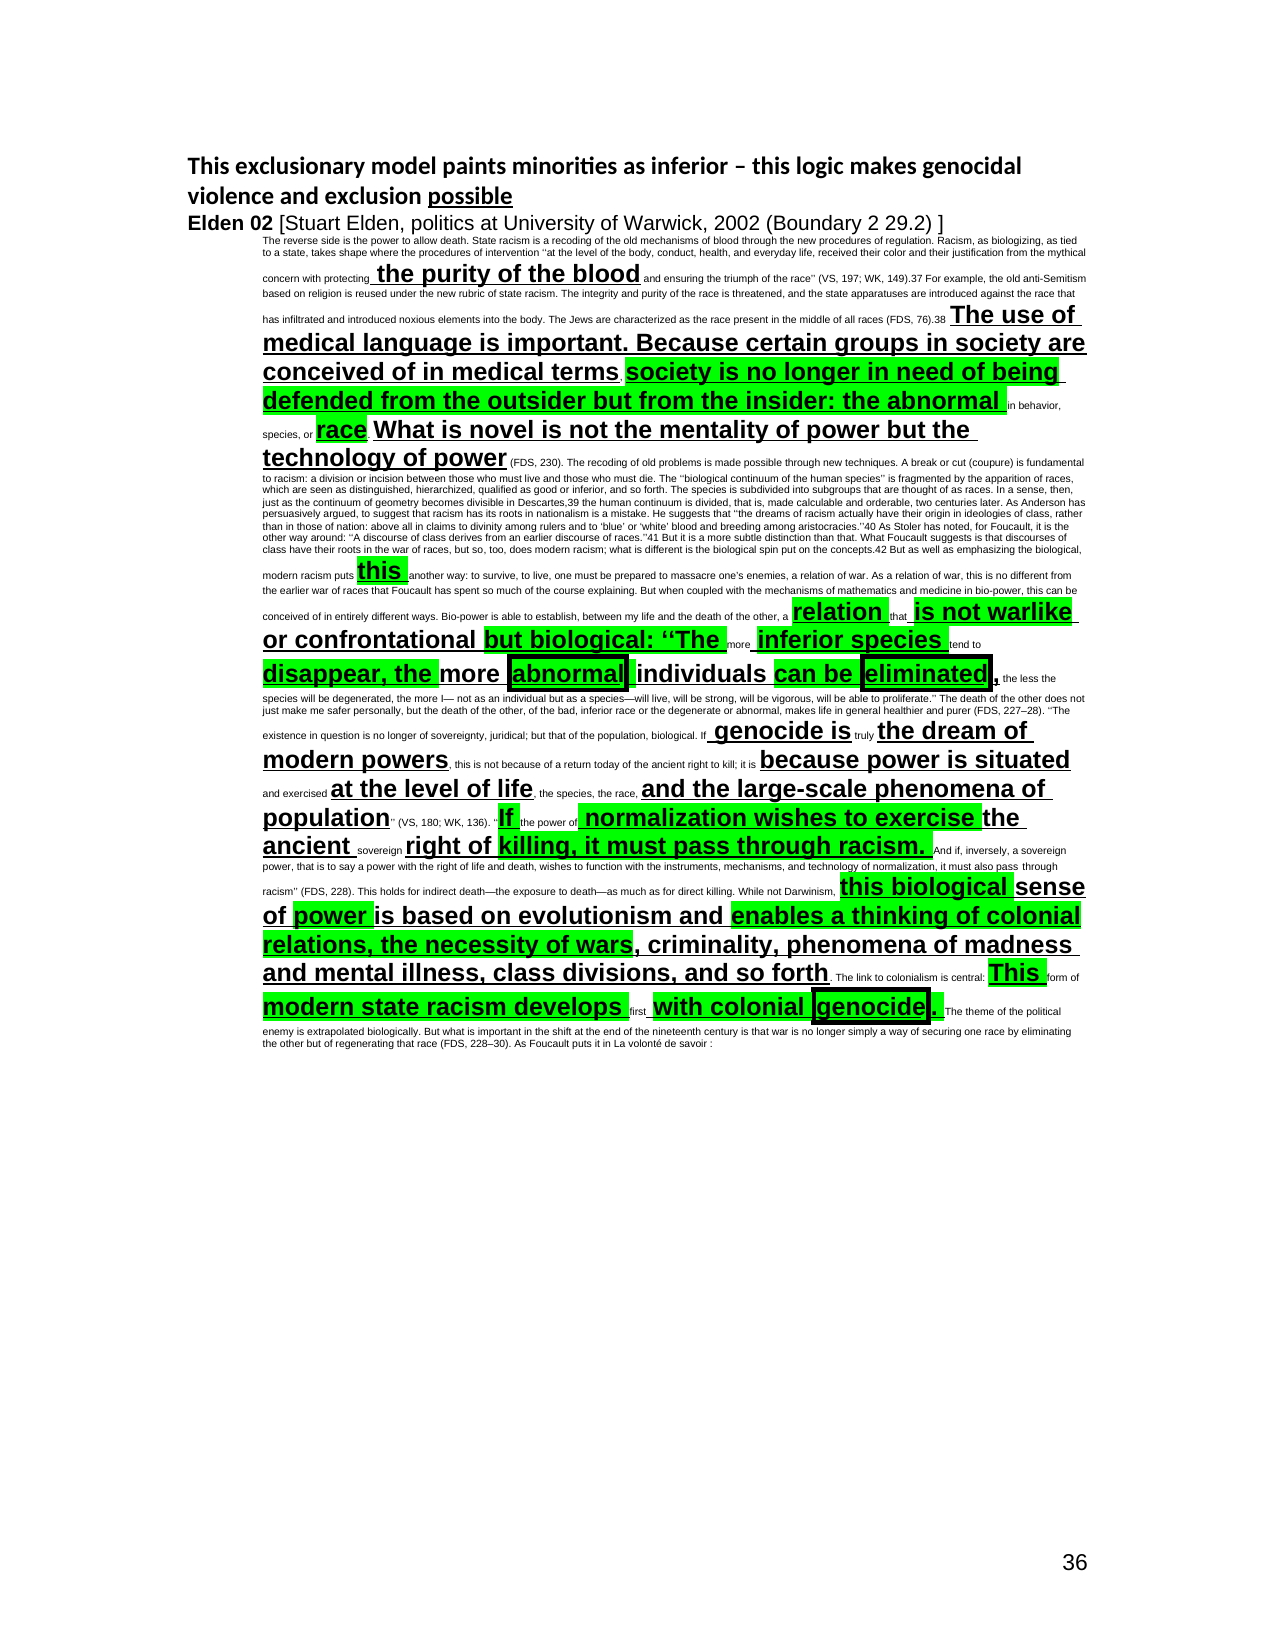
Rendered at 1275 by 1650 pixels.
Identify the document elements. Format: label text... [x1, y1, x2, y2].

text Elden 02 [Stuart Elden, politics at University of Warwick, 2002 (Boundary 2 29.2) ] [187, 211, 1087, 235]
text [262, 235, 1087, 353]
text The reverse side is the power to allow death. State racism is a recoding of the old mechanisms of blood through the new procedures of regulation. Racism, as biologizing, as tied to a state, takes shape where the procedures of intervention ‘‘at the level of the body, conduct, health, and everyday life, received their color and their justification from the mythical concern with protecting the purity of the blood and ensuring the triumph of the race’’ (VS, 197; WK, 149).37 For example, the old anti-Semitism based on religion is reused under the new rubric of state racism. The integrity and purity of the race is threatened, and the state apparatuses are introduced against the race that has infiltrated and introduced noxious elements into the body. The Jews are characterized as the race present in the middle of all races (FDS, 76).38 The use of medical language is important. Because certain groups in society are conceived of in medical terms, society is no longer in need of being defended from the outsider but from the insider: the abnormal in behavior, species, or race. What is novel is not the mentality of power but the technology of power (FDS, 230). The recoding of old problems is made possible through new techniques. A break or cut (coupure) is fundamental to racism: a division or incision between those who must live and those who must die. The ‘‘biological continuum of the human species’’ is fragmented by the apparition of races, which are seen as distinguished, hierarchized, qualified as good or inferior, and so forth. The species is subdivided into subgroups that are thought of as races. In a sense, then, just as the continuum of geometry becomes divisible in Descartes,39 the human continuum is divided, that is, made calculable and orderable, two centuries later. As Anderson has persuasively argued, to suggest that racism has its roots in nationalism is a mistake. He suggests that ‘‘the dreams of racism actually have their origin in ideologies of class, rather than in those of nation: above all in claims to divinity among rulers and to ‘blue’ or ‘white’ blood and breeding among aristocracies.’’40 As Stoler has noted, for Foucault, it is the other way around: ‘‘A discourse of class derives from an earlier discourse of races.’’41 But it is a more subtle distinction than that. What Foucault suggests is that discourses of class have their roots in the war of races, but so, too, does modern racism; what is different is the biological spin put on the concepts.42 But as well as emphasizing the biological, modern racism puts this another way: to survive, to live, one must be prepared to massacre one’s enemies, a relation of war. As a relation of war, this is no different from the earlier war of races that Foucault has spent so much of the course explaining. But when coupled with the mechanisms of mathematics and medicine in bio-power, this can be conceived of in entirely different ways. Bio-power is able to establish, between my life and the death of the other, a relation that is not warlike or confrontational but biological: ‘‘The more inferior species tend to disappear, the more abnormal individuals can be eliminated, the less the species will be degenerated, the more I— not as an individual but as a species—will live, will be strong, will be vigorous, will be able to proliferate.’’ The death of the other does not just make me safer personally, but the death of the other, of the bad, inferior race or the degenerate or abnormal, makes life in general healthier and purer (FDS, 227–28). ‘‘The existence in question is no longer of sovereignty, juridical; but that of the population, biological. If genocide is truly the dream of modern powers, this is not because of a return today of the ancient right to kill; it is because power is situated and exercised at the level of life, the species, the race, and the large-scale phenomena of population’’ (VS, 180; WK, 136). ‘‘If the power of normalization wishes to exercise the ancient sovereign right of killing, it must pass through racism. And if, inversely, a sovereign power, that is to say a power with the right of life and death, wishes to function with the instruments, mechanisms, and technology of normalization, it must also pass through racism’’ (FDS, 228). This holds for indirect death—the exposure to death—as much as for direct killing. While not Darwinism, this biological sense of power is based on evolutionism and enables a thinking of colonial relations, the necessity of wars, criminality, phenomena of madness and mental illness, class divisions, and so forth. The link to colonialism is central: This form of modern state racism develops first with colonial genocide. The theme of the political enemy is extrapolated biologically. But what is important in the shift at the end of the nineteenth century is that war is no longer simply a way of securing one race by eliminating the other but of regenerating that race (FDS, 228–30). As Foucault puts it in La volonté de savoir : [262, 354, 1087, 1049]
subtitle This exclusionary model paints minorities as inferior – this logic makes genocidal violence and exclusion possible [187, 150, 1087, 211]
